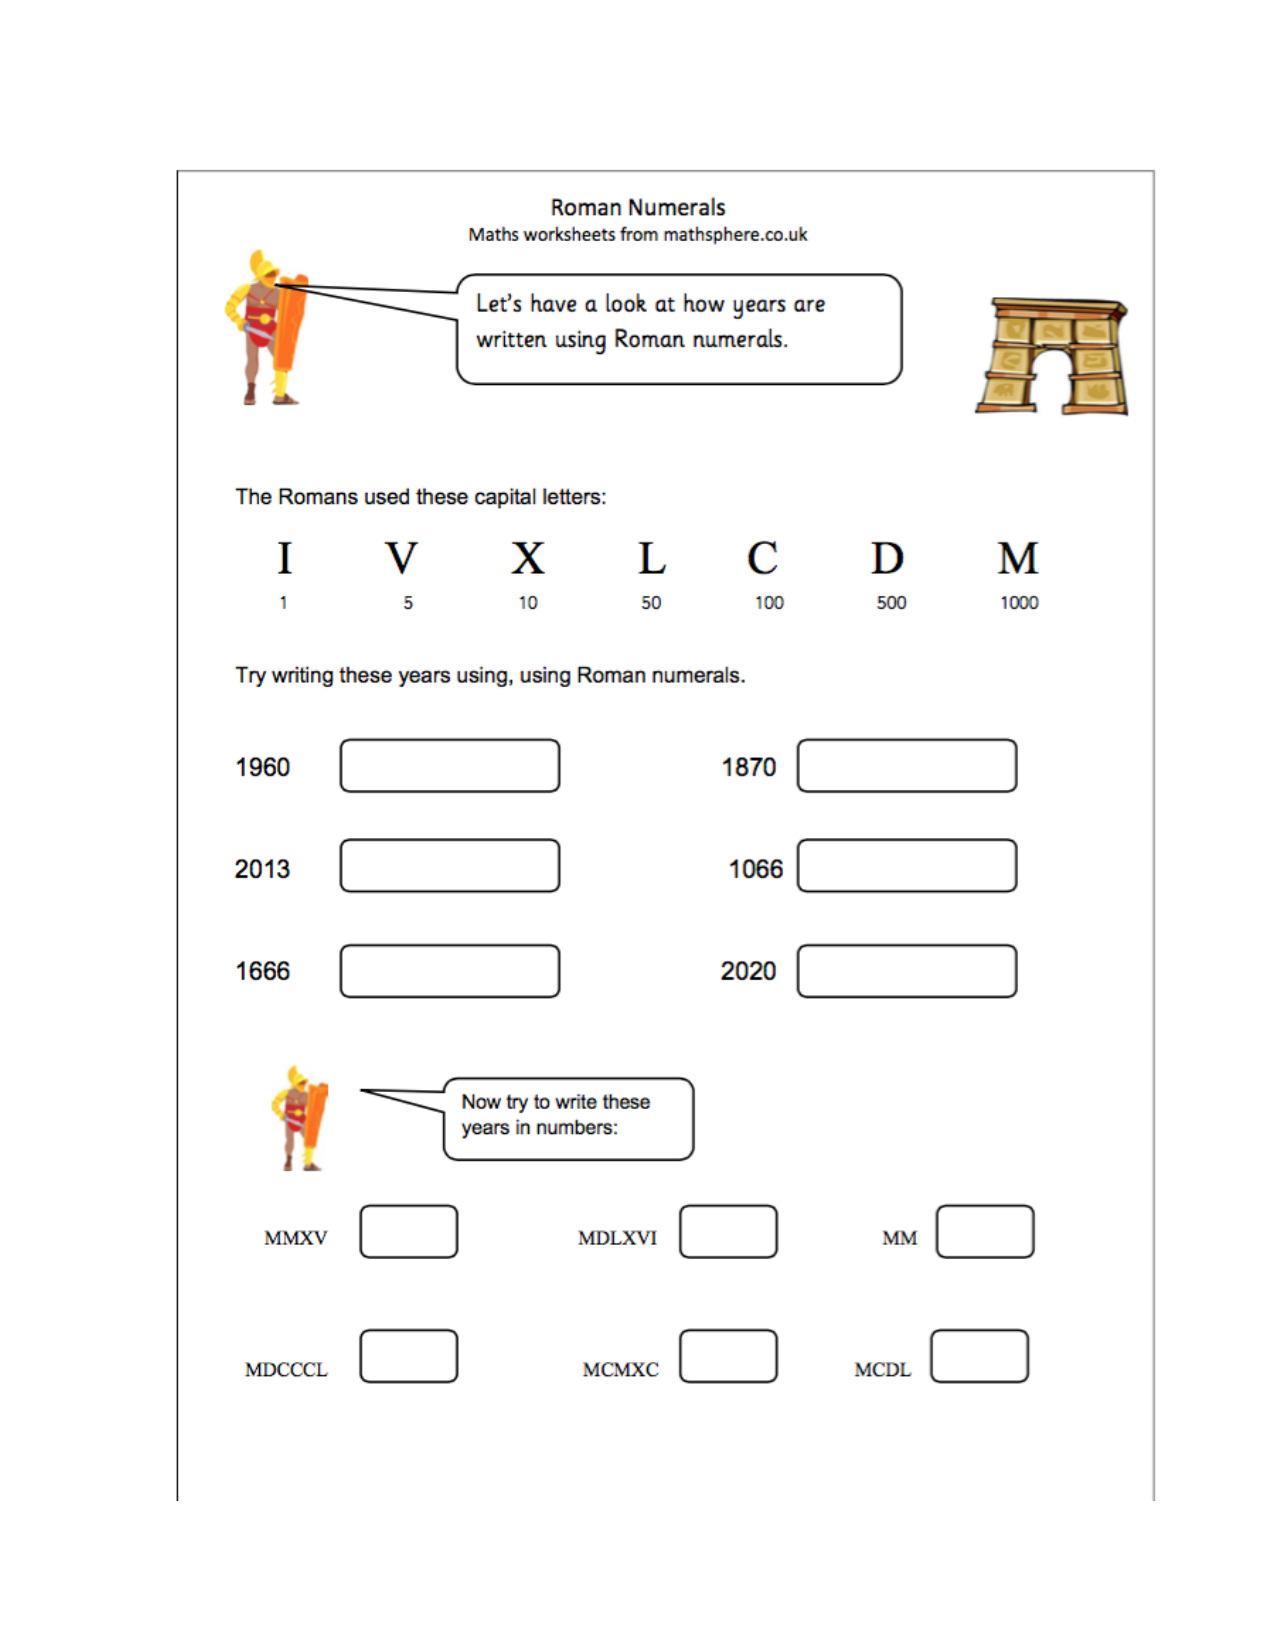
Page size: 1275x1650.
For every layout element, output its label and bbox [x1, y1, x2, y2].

picture [150, 150, 1178, 1501]
